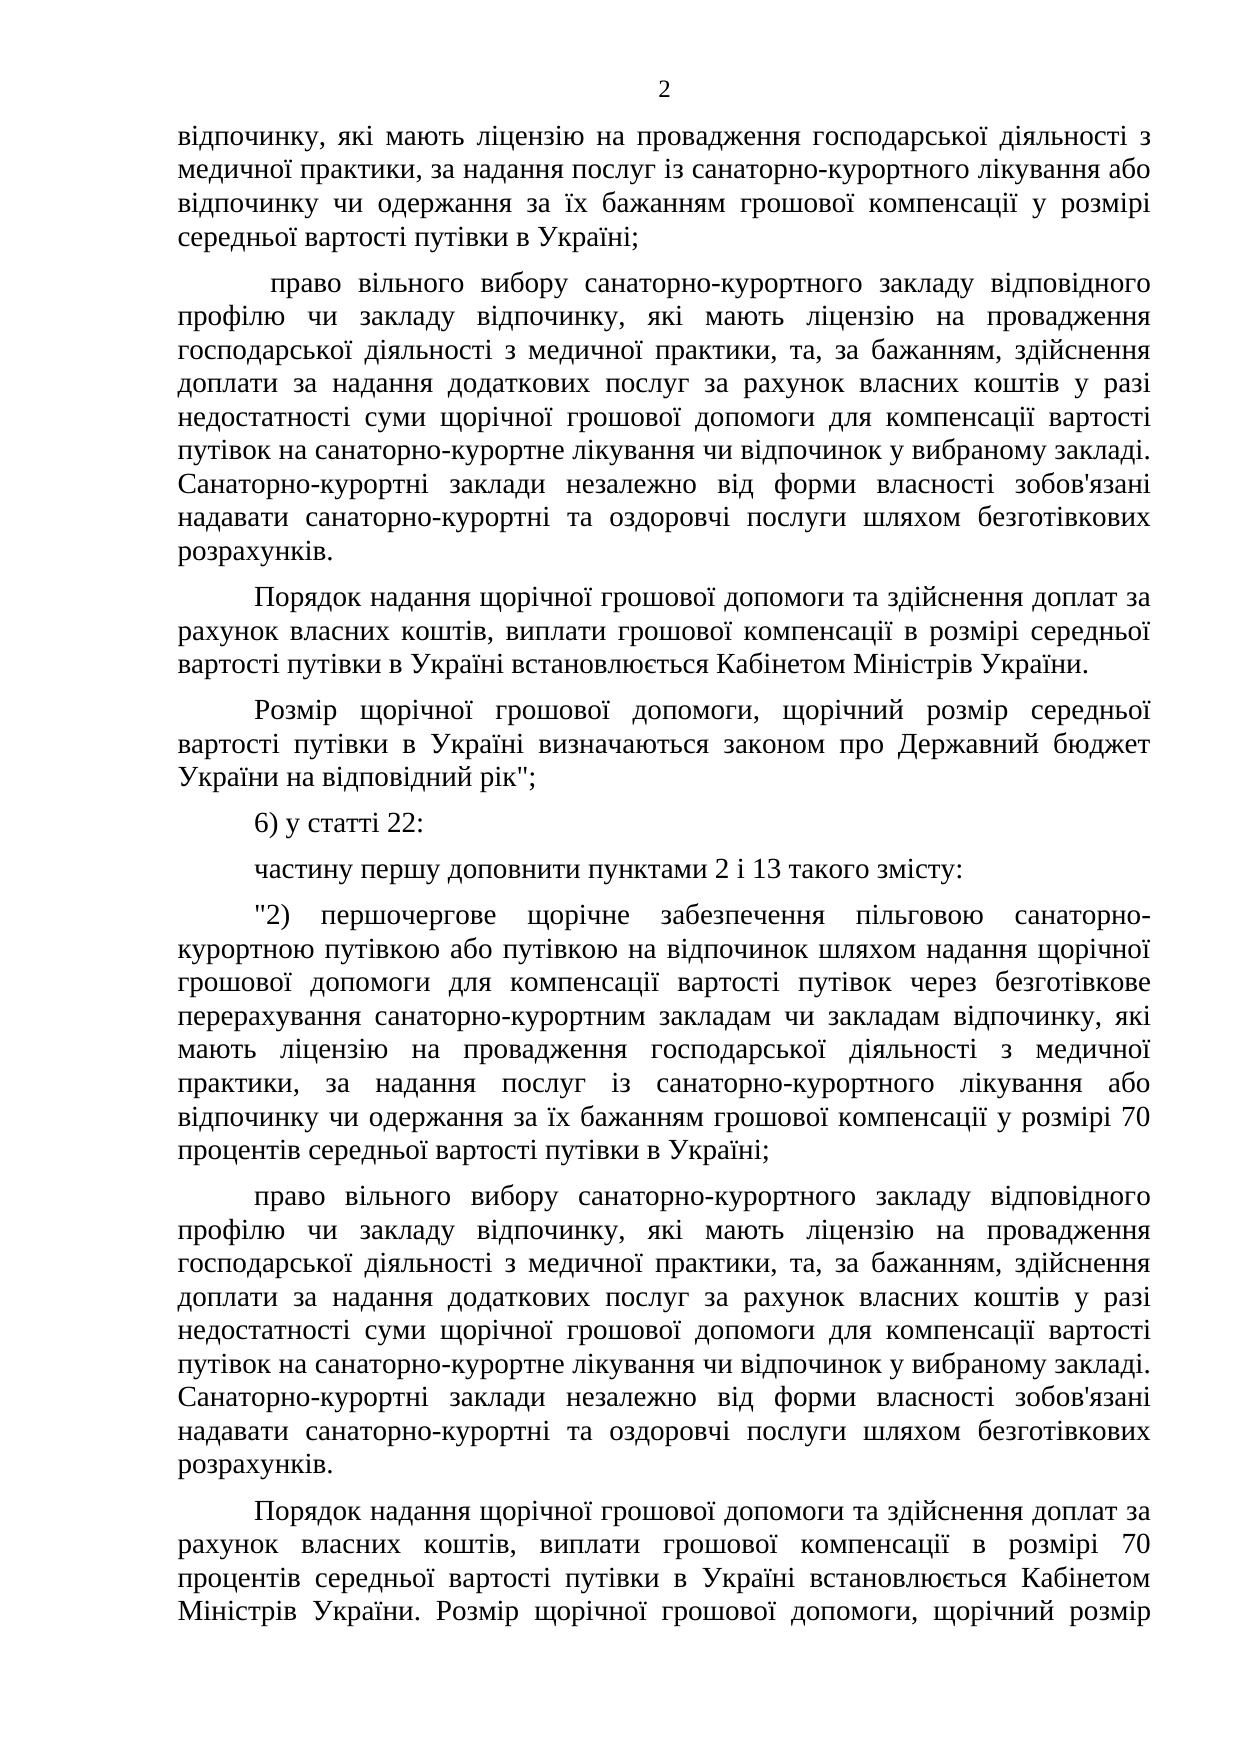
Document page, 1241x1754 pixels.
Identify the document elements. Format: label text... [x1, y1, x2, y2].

text частину першу доповнити пунктами 2 і 13 такого змісту: [177, 851, 1152, 885]
text право вільного вибору санаторно-курортного закладу відповідного профілю чи закладу відпочинку, які мають ліцензію на провадження господарської діяльності з медичної практики, та, за бажанням, здійснення доплати за надання додаткових послуг за рахунок власних коштів у разі недостатності суми щорічної грошової допомоги для компенсації вартості путівок на санаторно-курортне лікування чи відпочинок у вибраному закладі. Санаторно-курортні заклади незалежно від форми власності зобов'язані надавати санаторно-курортні та оздоровчі послуги шляхом безготівкових розрахунків. [177, 1178, 1152, 1480]
text Порядок надання щорічної грошової допомоги та здійснення доплат за рахунок власних коштів, виплати грошової компенсації в розмірі середньої вартості путівки в Україні встановлюється Кабінетом Міністрів України. [177, 579, 1152, 680]
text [177, 118, 1152, 252]
text право вільного вибору санаторно-курортного закладу відповідного профілю чи закладу відпочинку, які мають ліцензію на провадження господарської діяльності з медичної практики, та, за бажанням, здійснення доплати за надання додаткових послуг за рахунок власних коштів у разі недостатності суми щорічної грошової допомоги для компенсації вартості путівок на санаторно-курортне лікування чи відпочинок у вибраному закладі. Санаторно-курортні заклади незалежно від форми власності зобов'язані надавати санаторно-курортні та оздоровчі послуги шляхом безготівкових розрахунків. [177, 265, 1152, 567]
text Розмір щорічної грошової допомоги, щорічний розмір середньої вартості путівки в Україні визначаються законом про Державний бюджет України на відповідний рік"; [177, 692, 1152, 793]
text 6) у статті 22: [177, 805, 1152, 839]
text "2) першочергове щорічне забезпечення пільговою санаторно-курортною путівкою або путівкою на відпочинок шляхом надання щорічної грошової допомоги для компенсації вартості путівок через безготівкове перерахування санаторно-курортним закладам чи закладам відпочинку, які мають ліцензію на провадження господарської діяльності з медичної практики, за надання послуг із санаторно-курортного лікування або відпочинку чи одержання за їх бажанням грошової компенсації у розмірі 70 процентів середньої вартості путівки в Україні; [177, 897, 1152, 1166]
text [177, 1493, 1152, 1627]
